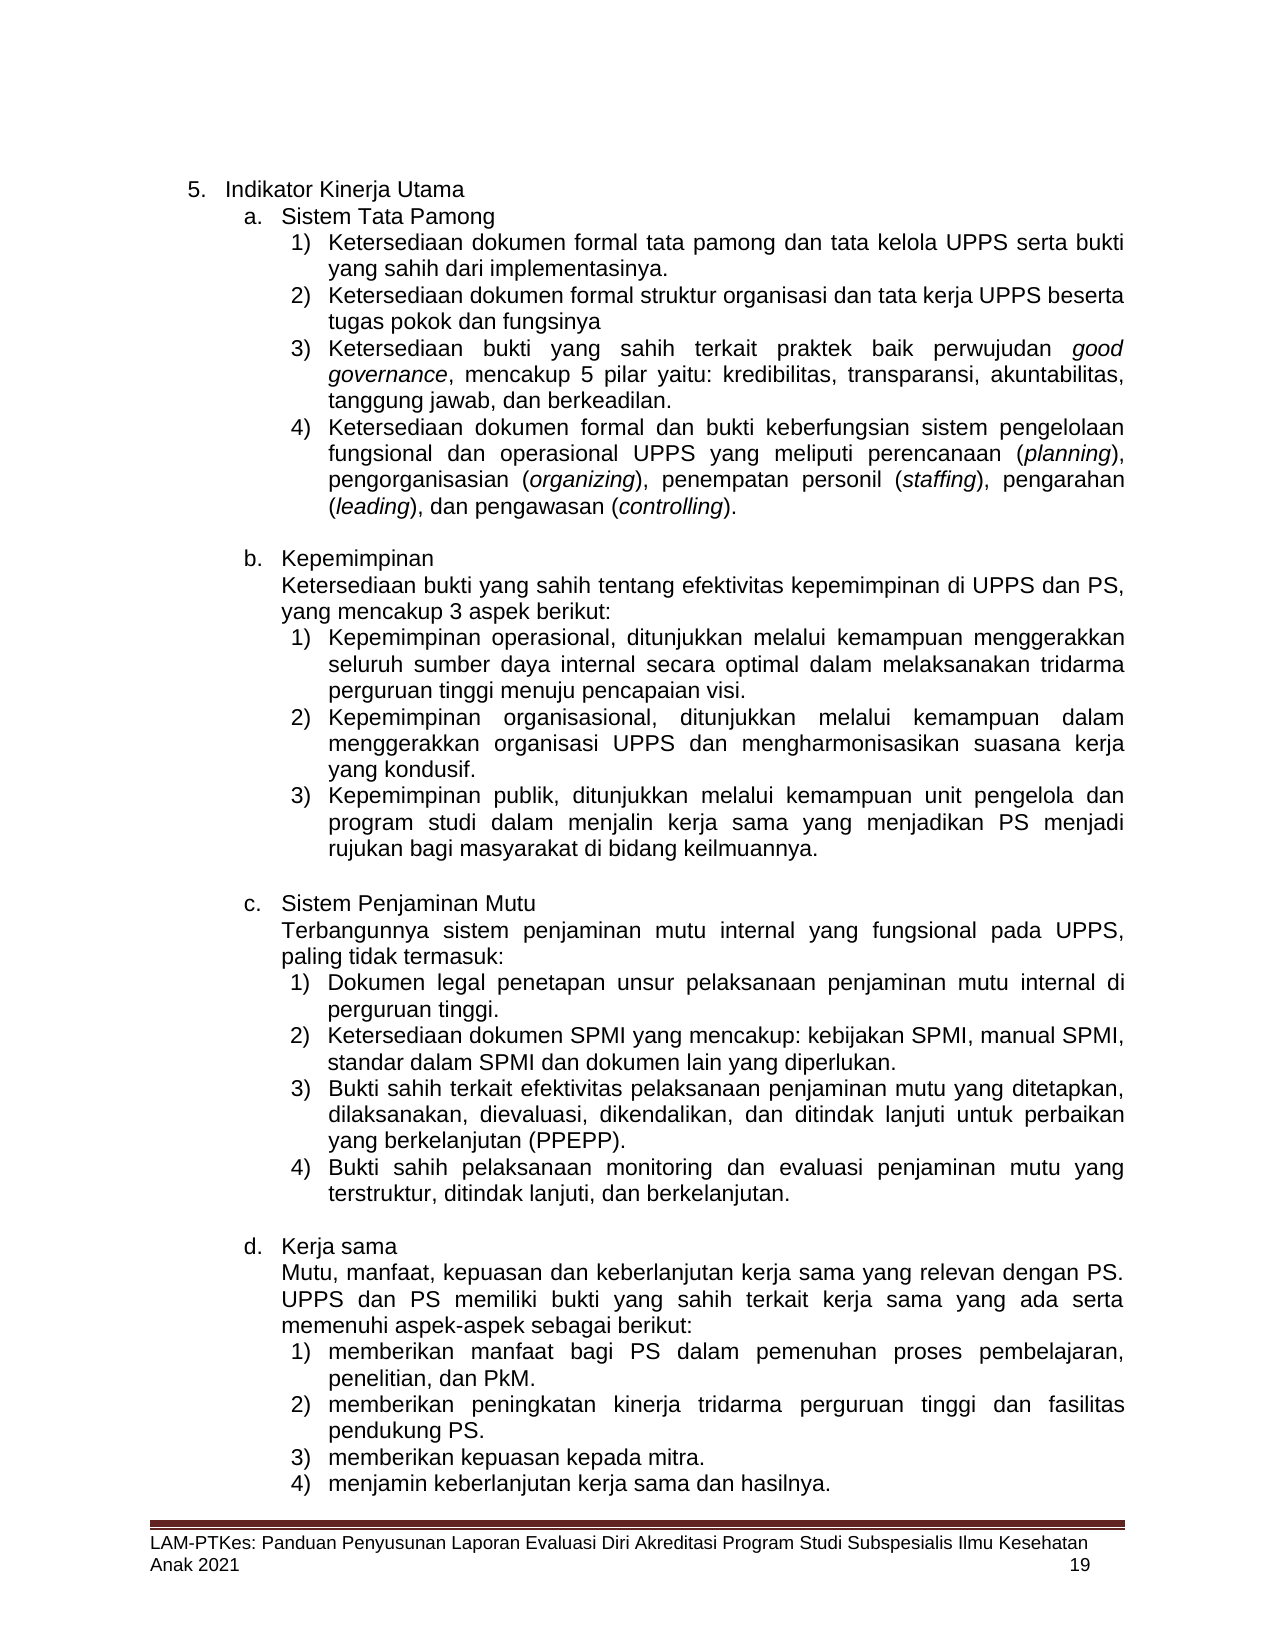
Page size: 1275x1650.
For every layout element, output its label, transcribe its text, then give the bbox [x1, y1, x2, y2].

list Sistem Tata Pamong [244, 203, 1125, 229]
list memberikan peningkatan kinerja tridarma perguruan tinggi dan fasilitas pendukung PS. [291, 1391, 1125, 1444]
text Ketersediaan bukti yang sahih tentang efektivitas kepemimpinan di UPPS dan PS, yang mencakup 3 aspek berikut: [281, 572, 1125, 624]
list Indikator Kinerja Utama [187, 176, 1125, 203]
list Dokumen legal penetapan unsur pelaksanaan penjaminan mutu internal di perguruan tinggi. [290, 969, 1125, 1022]
list Bukti sahih pelaksanaan monitoring dan evaluasi penjaminan mutu yang terstruktur, ditindak lanjuti, dan berkelanjutan. [291, 1154, 1125, 1207]
list Bukti sahih terkait efektivitas pelaksanaan penjaminan mutu yang ditetapkan, dilaksanakan, dievaluasi, dikendalikan, dan ditindak lanjuti untuk perbaikan yang berkelanjutan (PPEPP). [291, 1075, 1125, 1154]
list Kepemimpinan publik, ditunjukkan melalui kemampuan unit pengelola dan program studi dalam menjalin kerja sama yang menjadikan PS menjadi rujukan bagi masyarakat di bidang keilmuannya. [291, 782, 1125, 862]
list Kepemimpinan [244, 545, 1125, 572]
list Ketersediaan bukti yang sahih terkait praktek baik perwujudan good governance, mencakup 5 pilar yaitu: kredibilitas, transparansi, akuntabilitas, tanggung jawab, dan berkeadilan. [291, 334, 1125, 413]
list memberikan manfaat bagi PS dalam pemenuhan proses pembelajaran, penelitian, dan PkM. [291, 1338, 1125, 1391]
list Sistem Penjaminan Mutu [244, 890, 1125, 917]
list Kepemimpinan organisasional, ditunjukkan melalui kemampuan dalam menggerakkan organisasi UPPS dan mengharmonisasikan suasana kerja yang kondusif. [291, 703, 1125, 782]
list memberikan kepuasan kepada mitra. [291, 1444, 1125, 1470]
list Kepemimpinan operasional, ditunjukkan melalui kemampuan menggerakkan seluruh sumber daya internal secara optimal dalam melaksanakan tridarma perguruan tinggi menuju pencapaian visi. [291, 624, 1125, 703]
list Ketersediaan dokumen SPMI yang mencakup: kebijakan SPMI, manual SPMI, standar dalam SPMI dan dokumen lain yang diperlukan. [290, 1022, 1125, 1075]
list Kerja sama [244, 1233, 1125, 1259]
text Mutu, manfaat, kepuasan dan keberlanjutan kerja sama yang relevan dengan PS. UPPS dan PS memiliki bukti yang sahih terkait kerja sama yang ada serta memenuhi aspek-aspek sebagai berikut: [281, 1259, 1125, 1338]
list Ketersediaan dokumen formal tata pamong dan tata kelola UPPS serta bukti yang sahih dari implementasinya. [291, 229, 1125, 282]
text Terbangunnya sistem penjaminan mutu internal yang fungsional pada UPPS, paling tidak termasuk: [281, 917, 1125, 969]
list menjamin keberlanjutan kerja sama dan hasilnya. [291, 1470, 1125, 1496]
list Ketersediaan dokumen formal struktur organisasi dan tata kerja UPPS beserta tugas pokok dan fungsinya [291, 282, 1125, 334]
list Ketersediaan dokumen formal dan bukti keberfungsian sistem pengelolaan fungsional dan operasional UPPS yang meliputi perencanaan (planning), pengorganisasian (organizing), penempatan personil (staffing), pengarahan (leading), dan pengawasan (controlling). [291, 413, 1125, 519]
